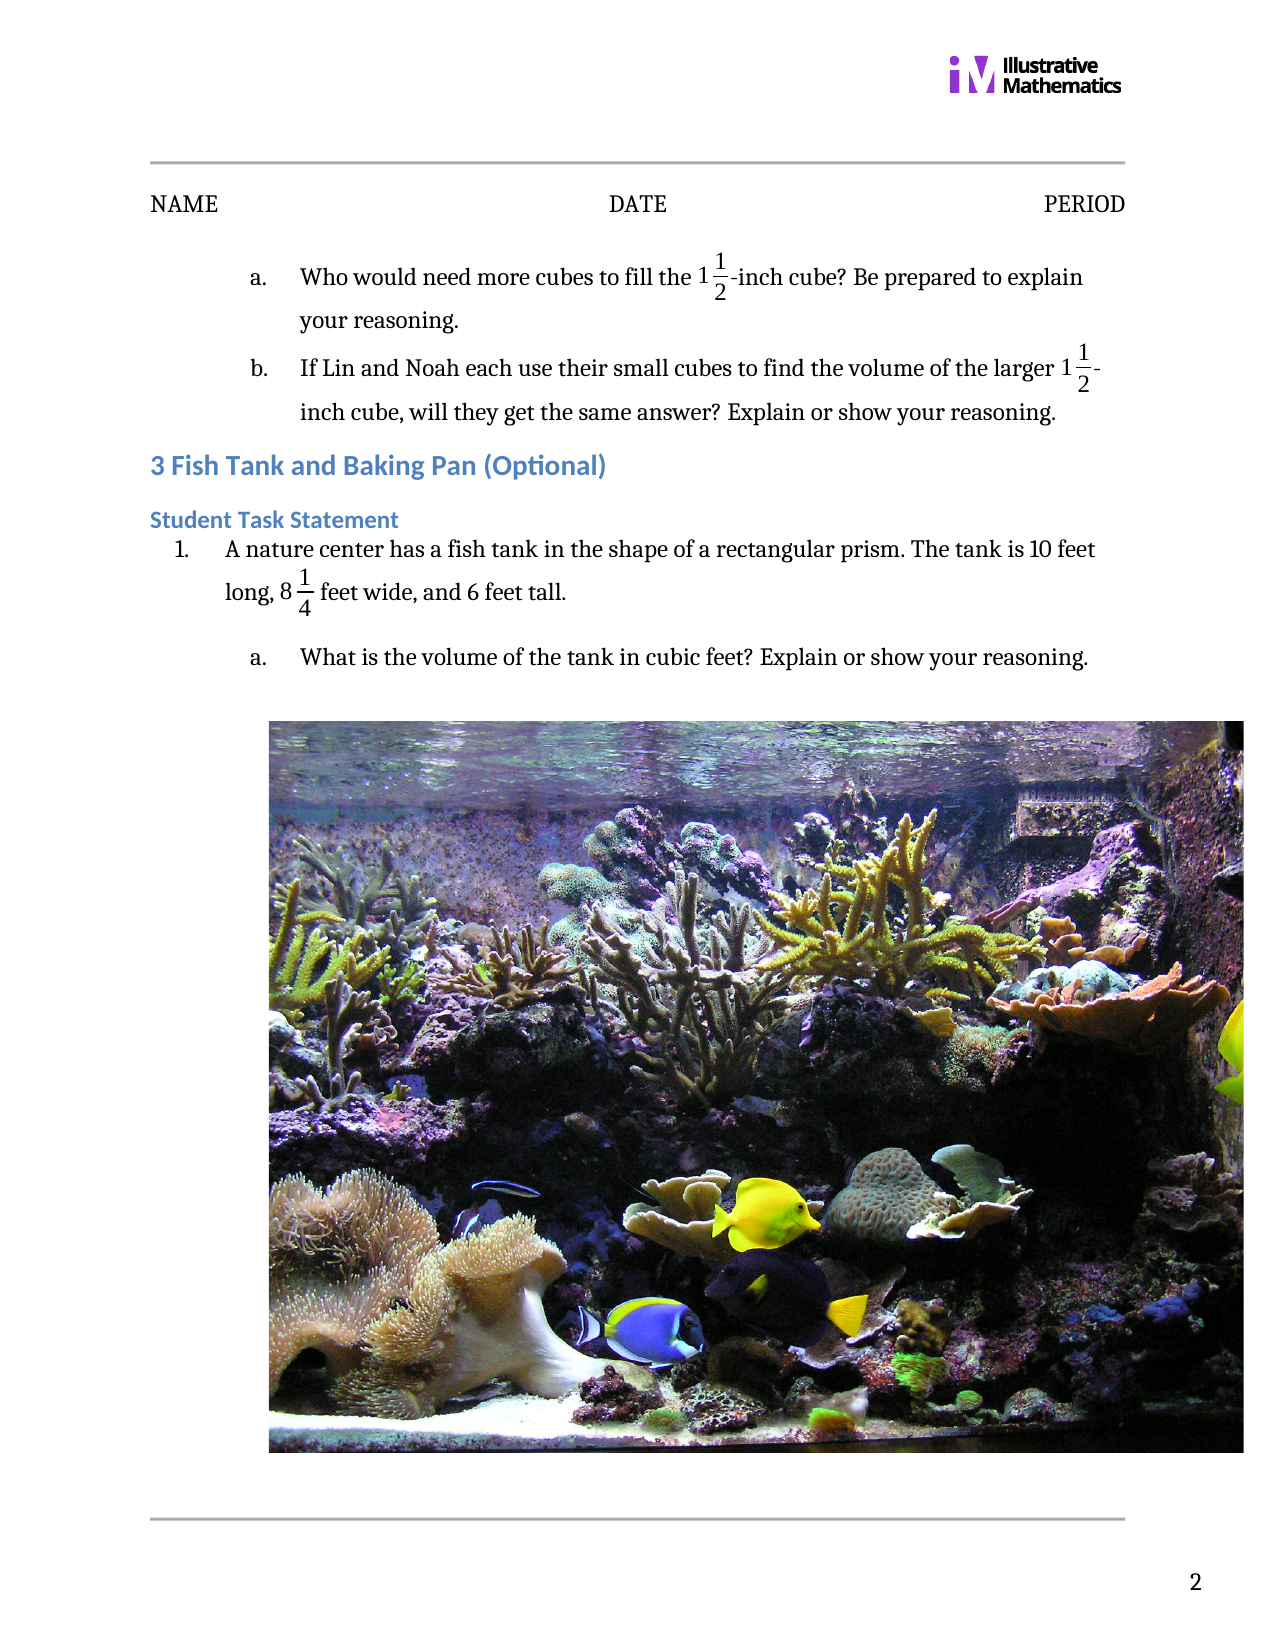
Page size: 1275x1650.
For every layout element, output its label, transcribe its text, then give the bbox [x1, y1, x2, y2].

list What is the volume of the tank in cubic feet? Explain or show your reasoning. [250, 643, 1125, 672]
subtitle Student Task Statement [150, 504, 1125, 534]
subtitle 3 Fish Tank and Baking Pan (Optional) [150, 447, 1125, 483]
picture [268, 721, 1244, 1453]
list If Lin and Noah each use their small cubes to find the volume of the larger -inch cube, will they get the same answer? Explain or show your reasoning. [250, 339, 1125, 427]
picture [949, 55, 1121, 93]
list A nature center has a fish tank in the shape of a rectangular prism. The tank is 10 feet long, feet wide, and 6 feet tall. [175, 534, 1125, 622]
list Who would need more cubes to fill the -inch cube? Be prepared to explain your reasoning. [250, 247, 1125, 335]
